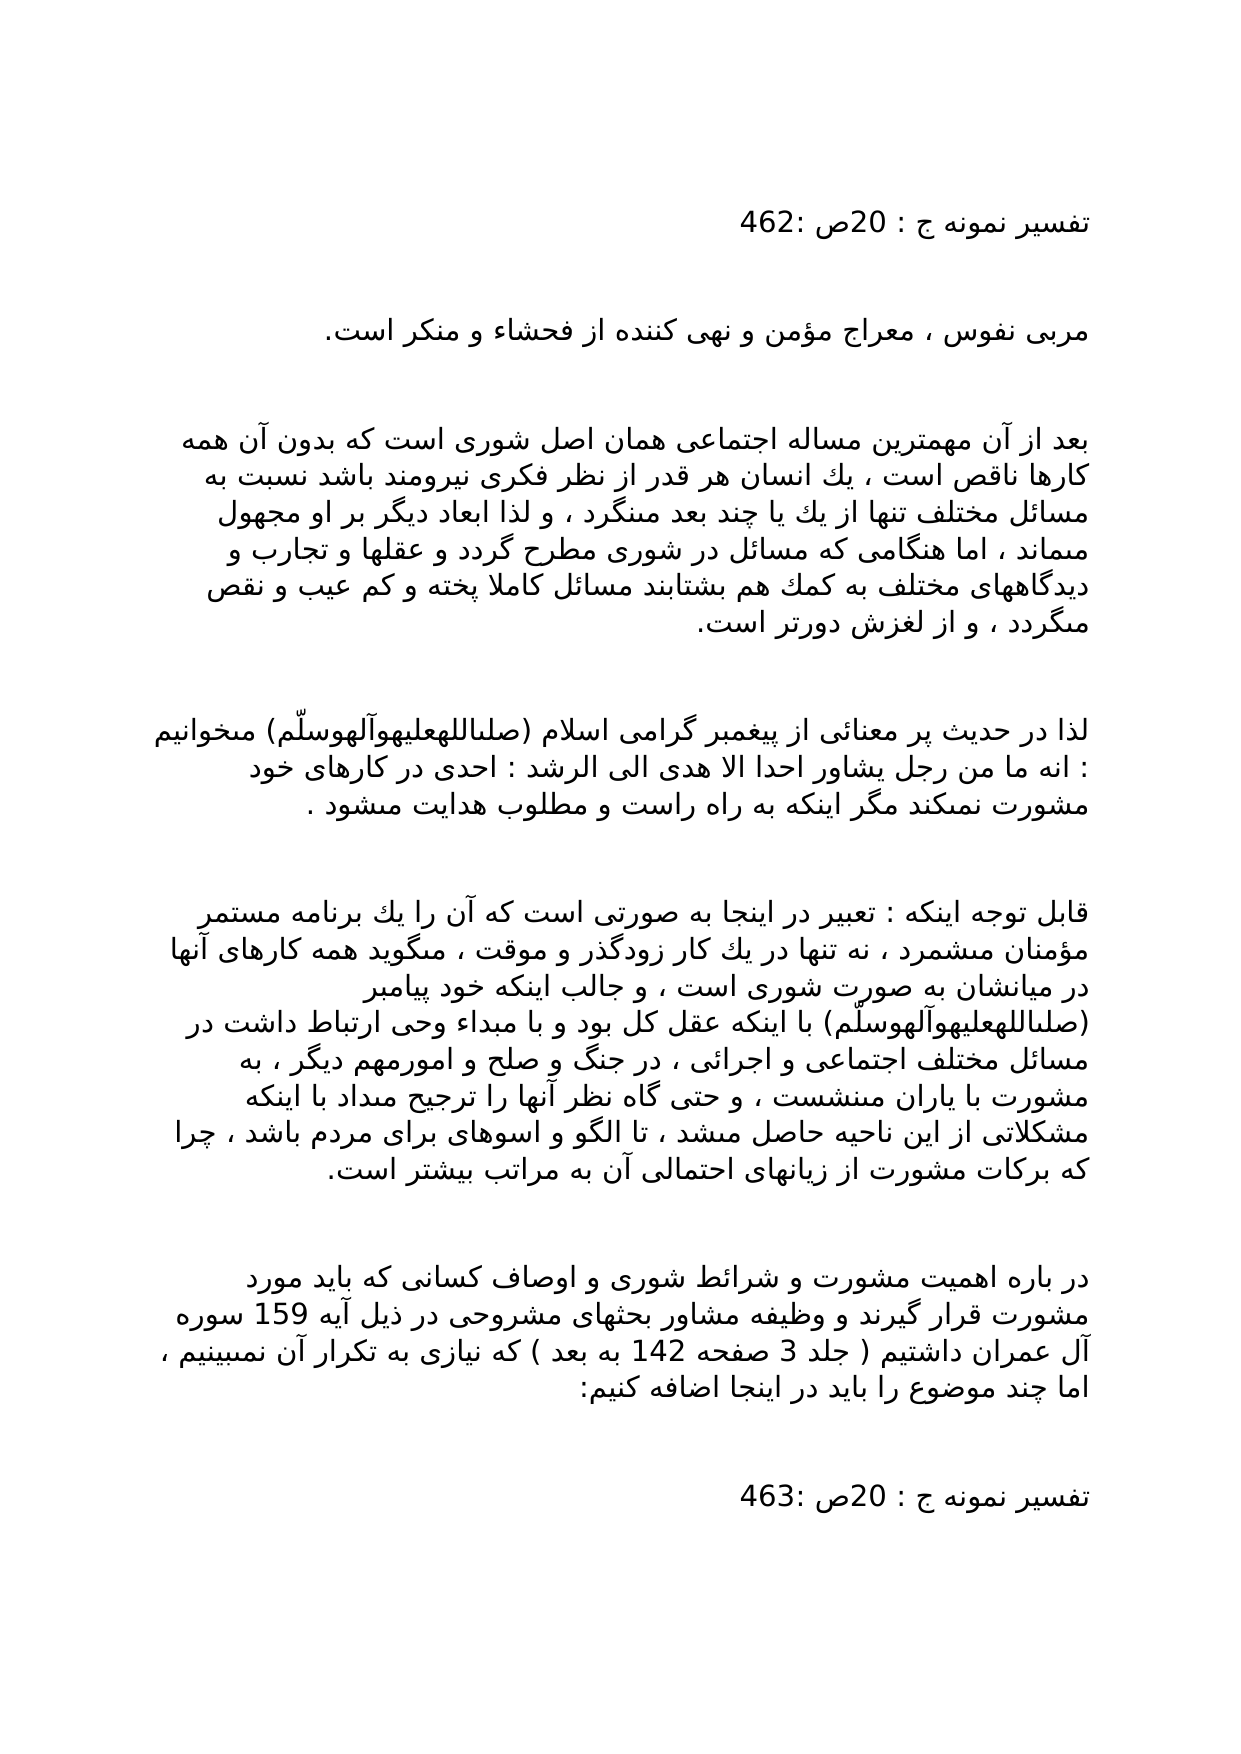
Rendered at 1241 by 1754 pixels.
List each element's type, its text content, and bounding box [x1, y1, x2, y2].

text بعد از آن مهمترين مساله اجتماعى همان اصل شورى است كه بدون آن همه كارها ناقص است ، يك انسان هر قدر از نظر فكرى نيرومند باشد نسبت به مسائل مختلف تنها از يك يا چند بعد مى‏نگرد ، و لذا ابعاد ديگر بر او مجهول مى‏ماند ، اما هنگامى كه مسائل در شورى مطرح گردد و عقلها و تجارب و ديدگاههاى مختلف به كمك هم بشتابند مسائل كاملا پخته و كم عيب و نقص مى‏گردد ، و از لغزش دورتر است. [150, 422, 1090, 639]
text در باره اهميت مشورت و شرائط شورى و اوصاف كسانى كه بايد مورد مشورت قرار گيرند و وظيفه مشاور بحثهاى مشروحى در ذيل آيه 159 سوره آل عمران داشتيم ( جلد 3 صفحه 142 به بعد ) كه نيازى به تكرار آن نمى‏بينيم ، اما چند موضوع را بايد در اينجا اضافه كنيم: [150, 1261, 1090, 1404]
text لذا در حديث پر معنائى از پيغمبر گرامى اسلام (صلى‏الله‏عليه‏وآله‏وسلّم‏) مى‏خوانيم : انه ما من رجل يشاور احدا الا هدى الى الرشد : احدى در كارهاى خود مشورت نمى‏كند مگر اينكه به راه راست و مطلوب هدايت مى‏شود . [150, 714, 1090, 821]
text مربى نفوس ، معراج مؤمن و نهى كننده از فحشاء و منكر است. [150, 313, 1090, 347]
text قابل توجه اينكه : تعبير در اينجا به صورتى است كه آن را يك برنامه مستمر مؤمنان مى‏شمرد ، نه تنها در يك كار زودگذر و موقت ، مى‏گويد همه كارهاى آنها در ميانشان به صورت شورى است ، و جالب اينكه خود پيامبر (صلى‏الله‏عليه‏وآله‏وسلّم‏) با اينكه عقل كل بود و با مبداء وحى ارتباط داشت در مسائل مختلف اجتماعى و اجرائى ، در جنگ و صلح و امورمهم ديگر ، به مشورت با ياران مى‏نشست ، و حتى گاه نظر آنها را ترجيح مى‏داد با اينكه مشكلاتى از اين ناحيه حاصل مى‏شد ، تا الگو و اسوه‏اى براى مردم باشد ، چرا كه بركات مشورت از زيانهاى احتمالى آن به مراتب بيشتر است. [150, 896, 1090, 1186]
text تفسير نمونه ج : 20ص :463 [150, 1479, 1090, 1513]
text تفسير نمونه ج : 20ص :462 [150, 205, 1090, 239]
